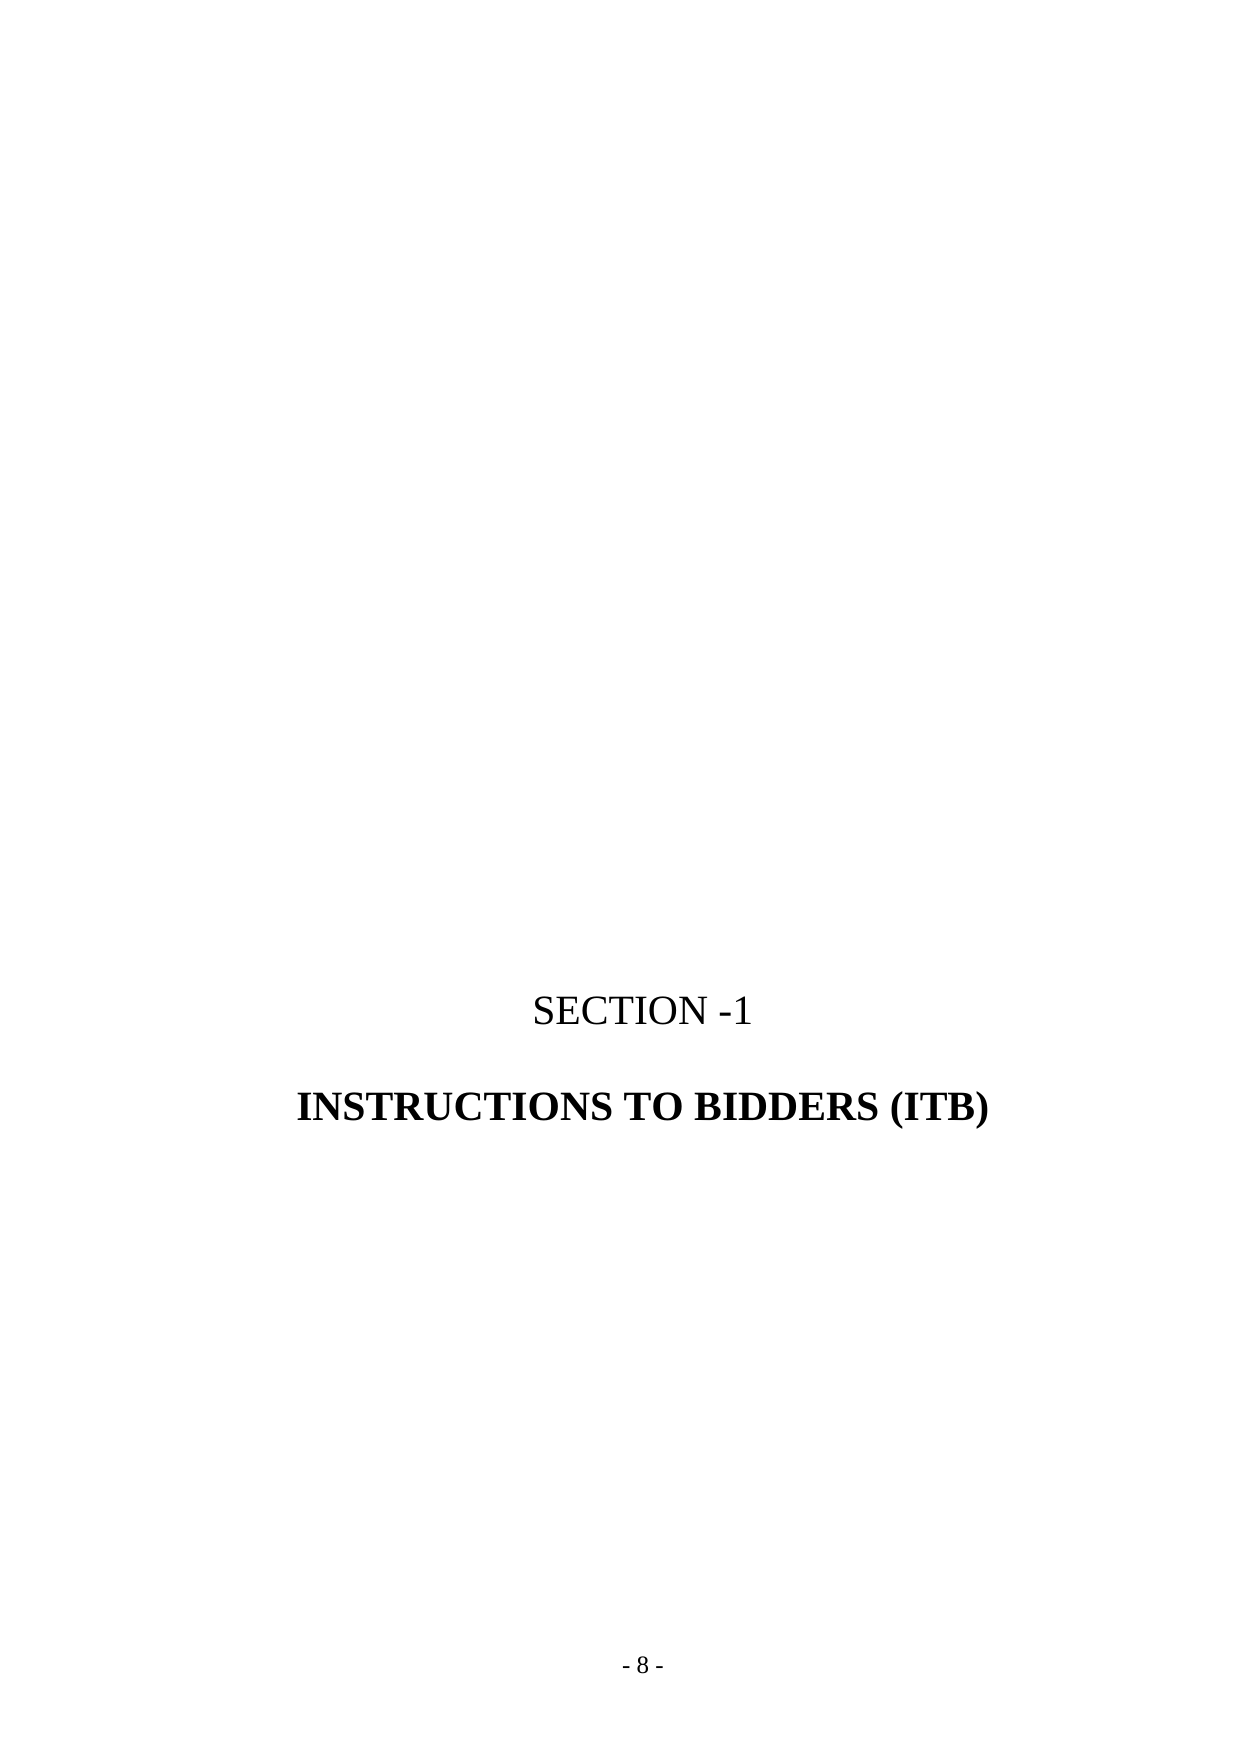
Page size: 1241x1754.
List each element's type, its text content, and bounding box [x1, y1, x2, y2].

text INSTRUCTIONS TO BIDDERS (ITB) [150, 1081, 1135, 1129]
subtitle SECTION -1 [150, 986, 1135, 1033]
